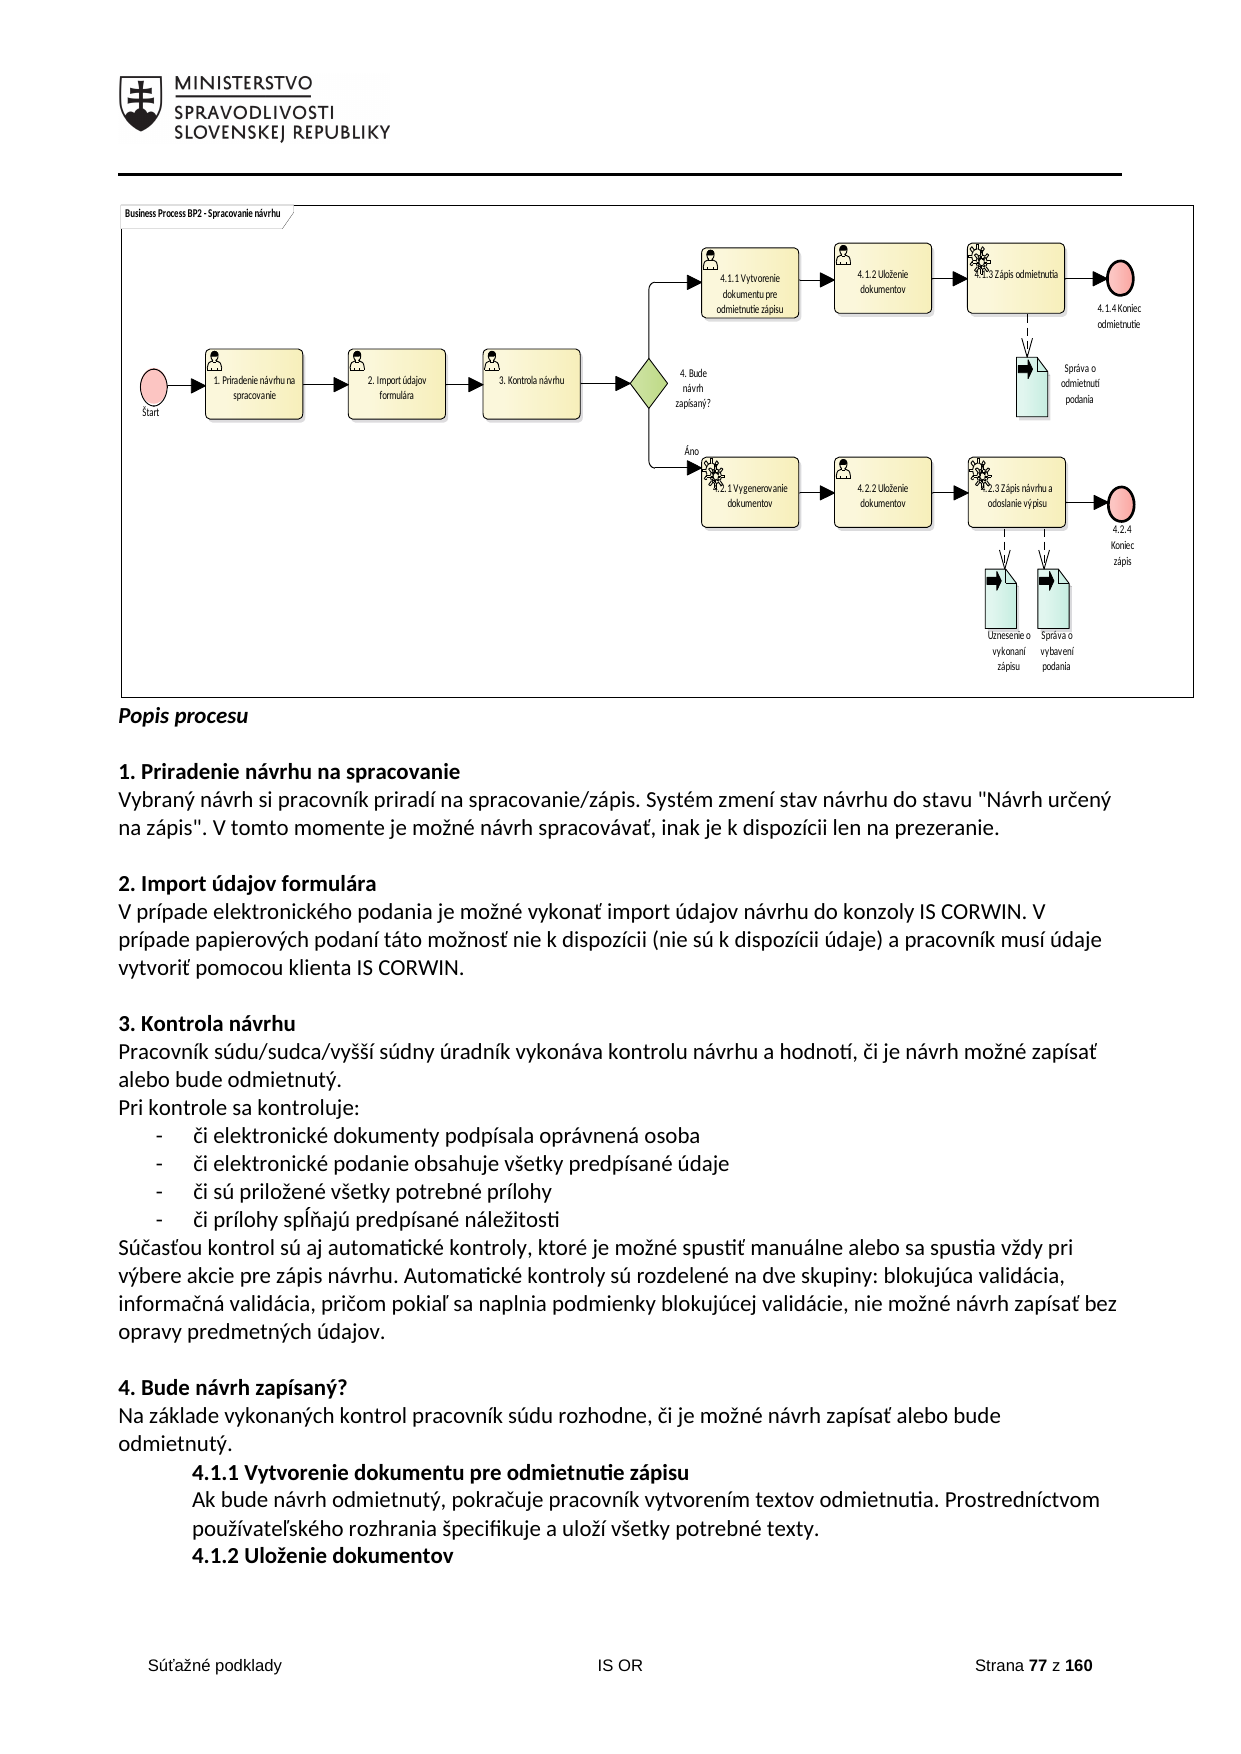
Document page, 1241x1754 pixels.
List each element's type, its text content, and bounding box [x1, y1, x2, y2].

text 2. Import údajov formulára [118, 869, 1122, 897]
text Ak bude návrh odmietnutý, pokračuje pracovník vytvorením textov odmietnutia. Prostredníctvom používateľského rozhrania špecifikuje a uloží všetky potrebné texty. [192, 1486, 1122, 1542]
text V prípade elektronického podania je možné vykonať import údajov návrhu do konzoly IS CORWIN. V prípade papierových podaní táto možnosť nie k dispozícii (nie sú k dispozícii údaje) a pracovník musí údaje vytvoriť pomocou klienta IS CORWIN. [118, 897, 1122, 981]
list či prílohy spĺňajú predpísané náležitosti [156, 1205, 1122, 1233]
text 4.1.2 Uloženie dokumentov [192, 1542, 1122, 1570]
list či elektronické dokumenty podpísala oprávnená osoba [156, 1121, 1122, 1149]
text Pracovník súdu/sudca/vyšší súdny úradník vykonáva kontrolu návrhu a hodnotí, či je návrh možné zapísať alebo bude odmietnutý. [118, 1037, 1122, 1093]
list či sú priložené všetky potrebné prílohy [156, 1177, 1122, 1205]
text Súčasťou kontrol sú aj automatické kontroly, ktoré je možné spustiť manuálne alebo sa spustia vždy pri výbere akcie pre zápis návrhu. Automatické kontroly sú rozdelené na dve skupiny: blokujúca validácia, informačná validácia, pričom pokiaľ sa naplnia podmienky blokujúcej validácie, nie možné návrh zapísať bez opravy predmetných údajov. [118, 1233, 1122, 1346]
list či elektronické podanie obsahuje všetky predpísané údaje [156, 1149, 1122, 1177]
picture [118, 73, 390, 144]
text Popis procesu [118, 701, 1122, 729]
text Vybraný návrh si pracovník priradí na spracovanie/zápis. Systém zmení stav návrhu do stavu "Návrh určený na zápis". V tomto momente je možné návrh spracovávať, inak je k dispozícii len na prezeranie. [118, 785, 1122, 841]
text Pri kontrole sa kontroluje: [118, 1093, 1122, 1121]
text 3. Kontrola návrhu [118, 1009, 1122, 1037]
text Na základe vykonaných kontrol pracovník súdu rozhodne, či je možné návrh zapísať alebo bude odmietnutý. [118, 1402, 1122, 1458]
text 4. Bude návrh zapísaný? [118, 1373, 1122, 1402]
text 4.1.1 Vytvorenie dokumentu pre odmietnutie zápisu [192, 1458, 1122, 1486]
text 1. Priradenie návrhu na spracovanie [118, 757, 1122, 785]
